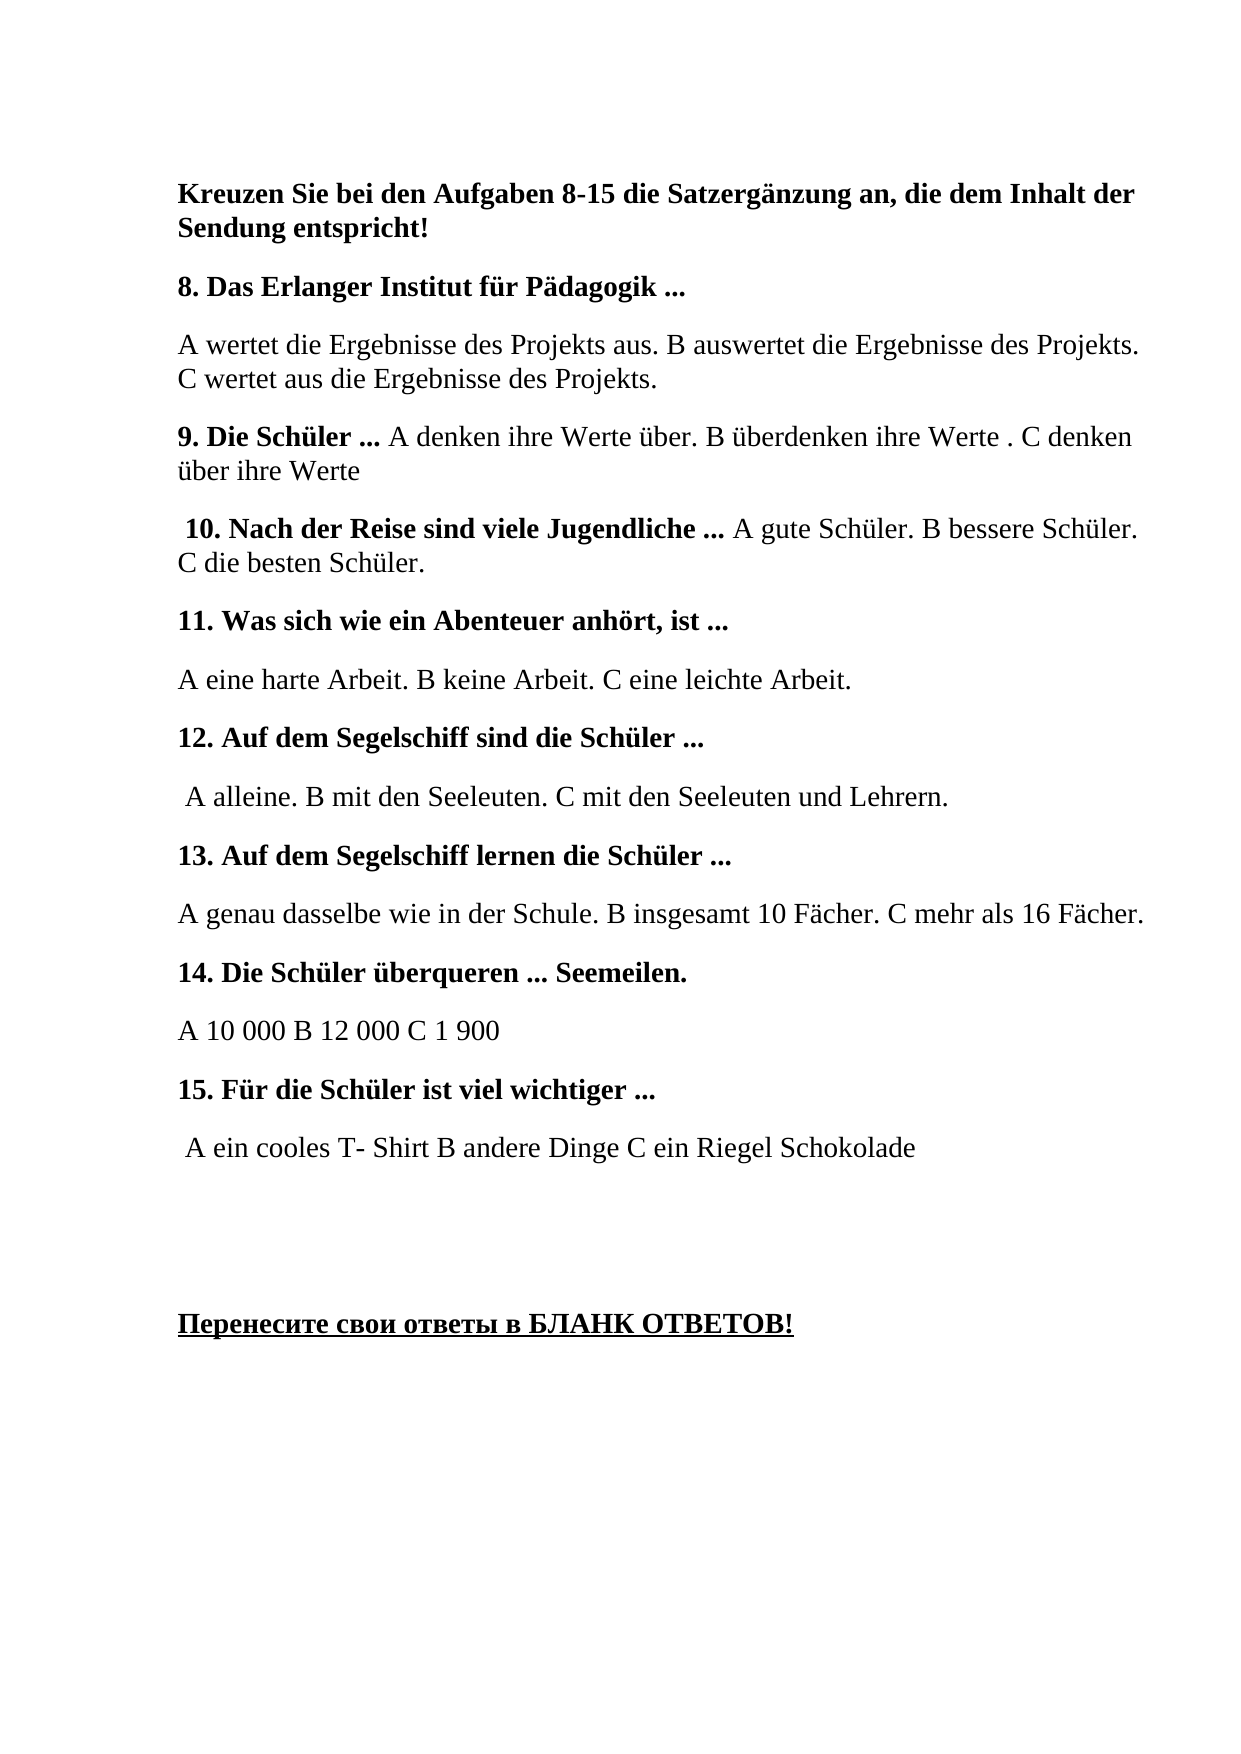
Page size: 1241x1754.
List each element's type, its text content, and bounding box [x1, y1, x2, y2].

text 10. Nach der Reise sind viele Jugendliche ... A gute Schüler. B bessere Schüler. C die besten Schüler. [177, 511, 1152, 578]
text A alleine. B mit den Seeleuten. C mit den Seeleuten und Lehrern. [177, 779, 1152, 813]
text 11. Was sich wie ein Abenteuer anhört, ist ... [177, 603, 1152, 637]
text Перенесите свои ответы в БЛАНК ОТВЕТОВ! [177, 1306, 1152, 1339]
text A wertet die Ergebnisse des Projekts aus. B auswertet die Ergebnisse des Projekts. C wertet aus die Ergebnisse des Projekts. [177, 327, 1152, 394]
text 12. Auf dem Segelschiff sind die Schüler ... [177, 721, 1152, 754]
text A 10 000 B 12 000 C 1 900 [177, 1013, 1152, 1047]
text A eine harte Arbeit. B keine Arbeit. C eine leichte Arbeit. [177, 662, 1152, 696]
text 15. Für die Schüler ist viel wichtiger ... [177, 1072, 1152, 1105]
text 9. Die Schüler ... A denken ihre Werte über. B überdenken ihre Werte . C denken über ihre Werte [177, 419, 1152, 486]
text 14. Die Schüler überqueren ... Seemeilen. [177, 955, 1152, 988]
text A ein cooles T- Shirt B andere Dinge C ein Riegel Schokolade [177, 1130, 1152, 1164]
text Kreuzen Sie bei den Aufgaben 8-15 die Satzergänzung an, die dem Inhalt der Sendung entspricht! [177, 177, 1152, 244]
text A genau dasselbe wie in der Schule. B insgesamt 10 Fächer. C mehr als 16 Fächer. [177, 896, 1152, 930]
text 8. Das Erlanger Institut für Pädagogik ... [177, 269, 1152, 302]
text 13. Auf dem Segelschiff lernen die Schüler ... [177, 838, 1152, 871]
